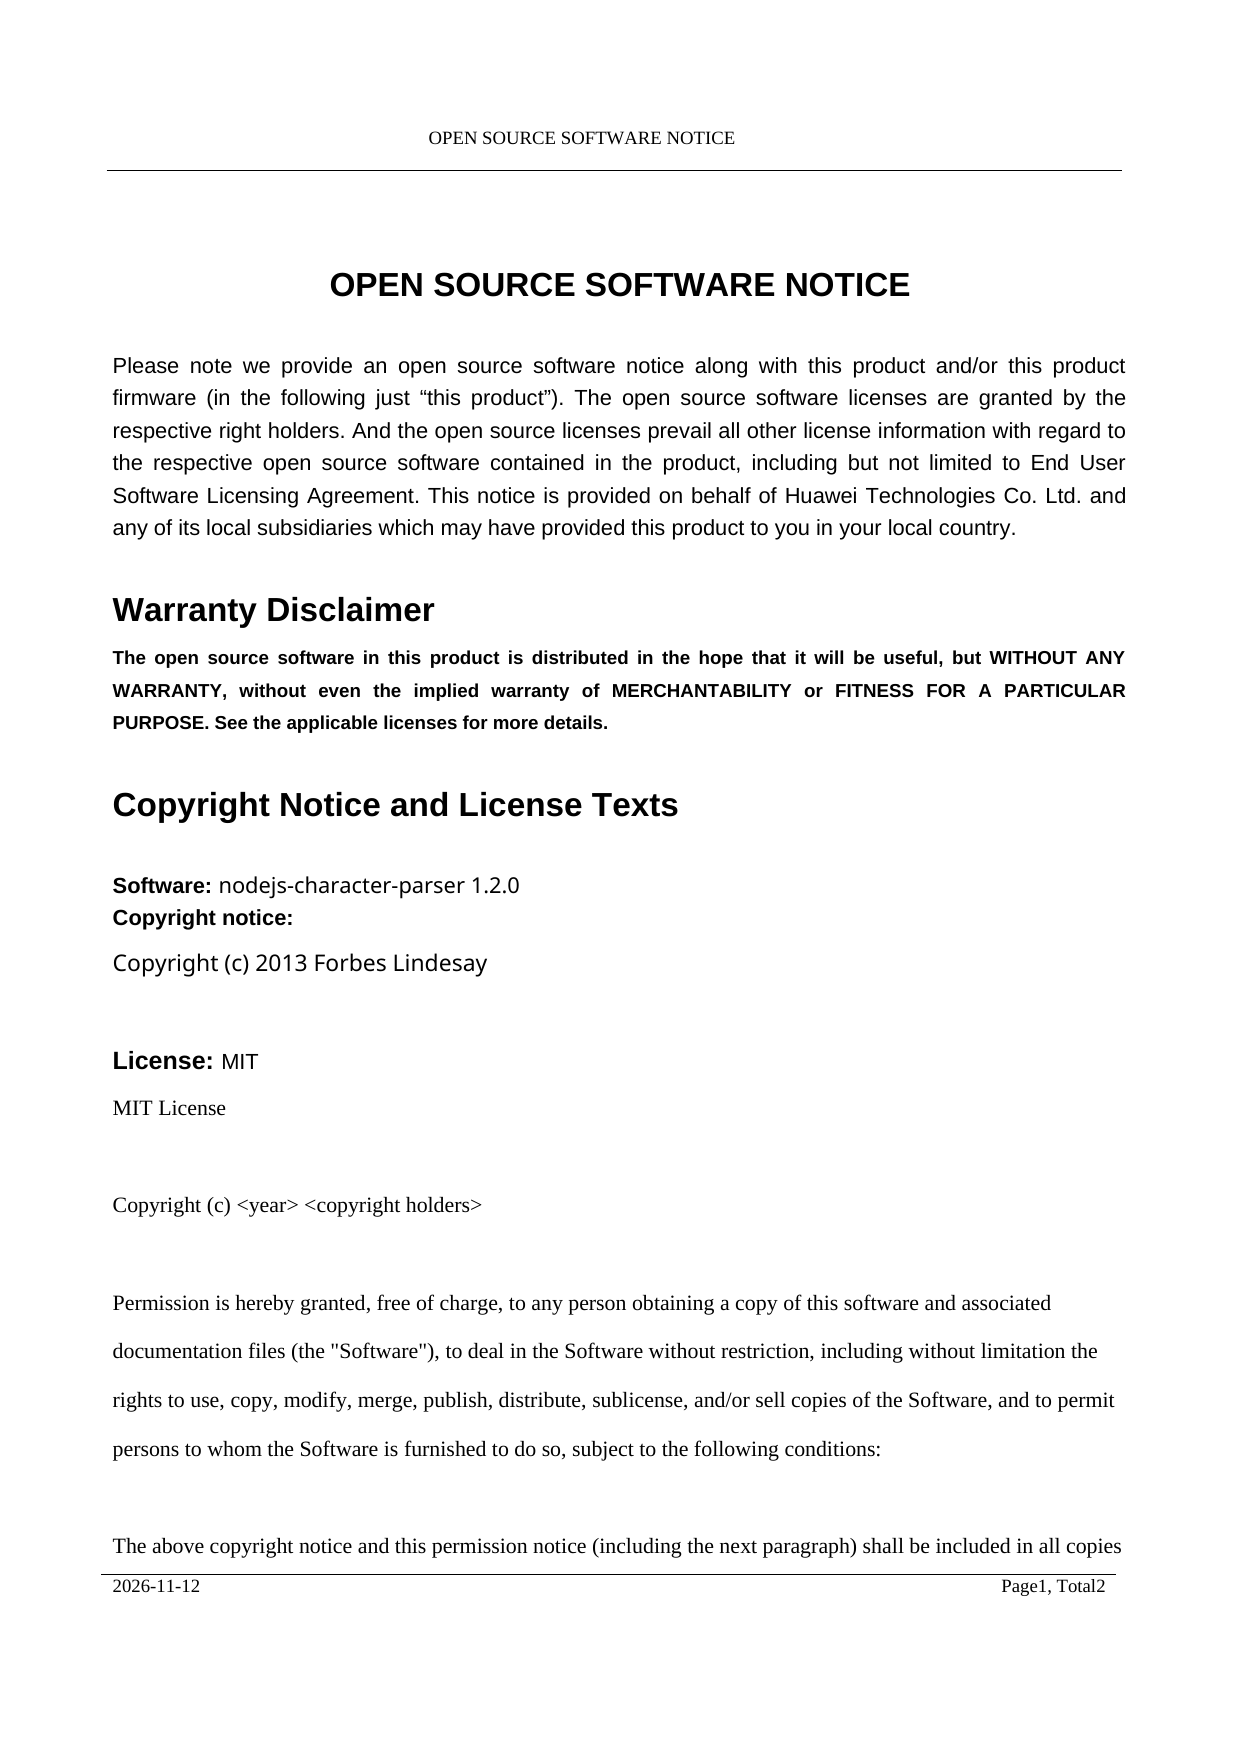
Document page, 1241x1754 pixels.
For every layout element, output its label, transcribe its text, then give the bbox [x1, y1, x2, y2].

text Copyright Notice and License Texts [112, 771, 1128, 836]
text The open source software in this product is distributed in the hope that it will be useful, but WITHOUT ANY WARRANTY, without even the implied warranty of MERCHANTABILITY or FITNESS FOR A PARTICULAR PURPOSE. See the applicable licenses for more details. [112, 641, 1128, 739]
text Copyright (c) 2013 Forbes Lindesay [112, 947, 1128, 1028]
text License: MIT [112, 1044, 1128, 1077]
text Copyright notice: [112, 901, 1128, 934]
text Please note we provide an open source software notice along with this product and/or this product firmware (in the following just “this product”). The open source software licenses are granted by the respective right holders. And the open source licenses prevail all other license information with regard to the respective open source software contained in the product, including but not limited to End User Software Licensing Agreement. This notice is provided on behalf of Huawei Technologies Co. Ltd. and any of its local subsidiaries which may have provided this product to you in your local country. [112, 349, 1128, 544]
text OPEN SOURCE SOFTWARE NOTICE [112, 251, 1128, 316]
text Warranty Disclaimer [112, 576, 1128, 641]
text Software: nodejs-character-parser 1.2.0 [112, 869, 1128, 901]
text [112, 1091, 1128, 1562]
